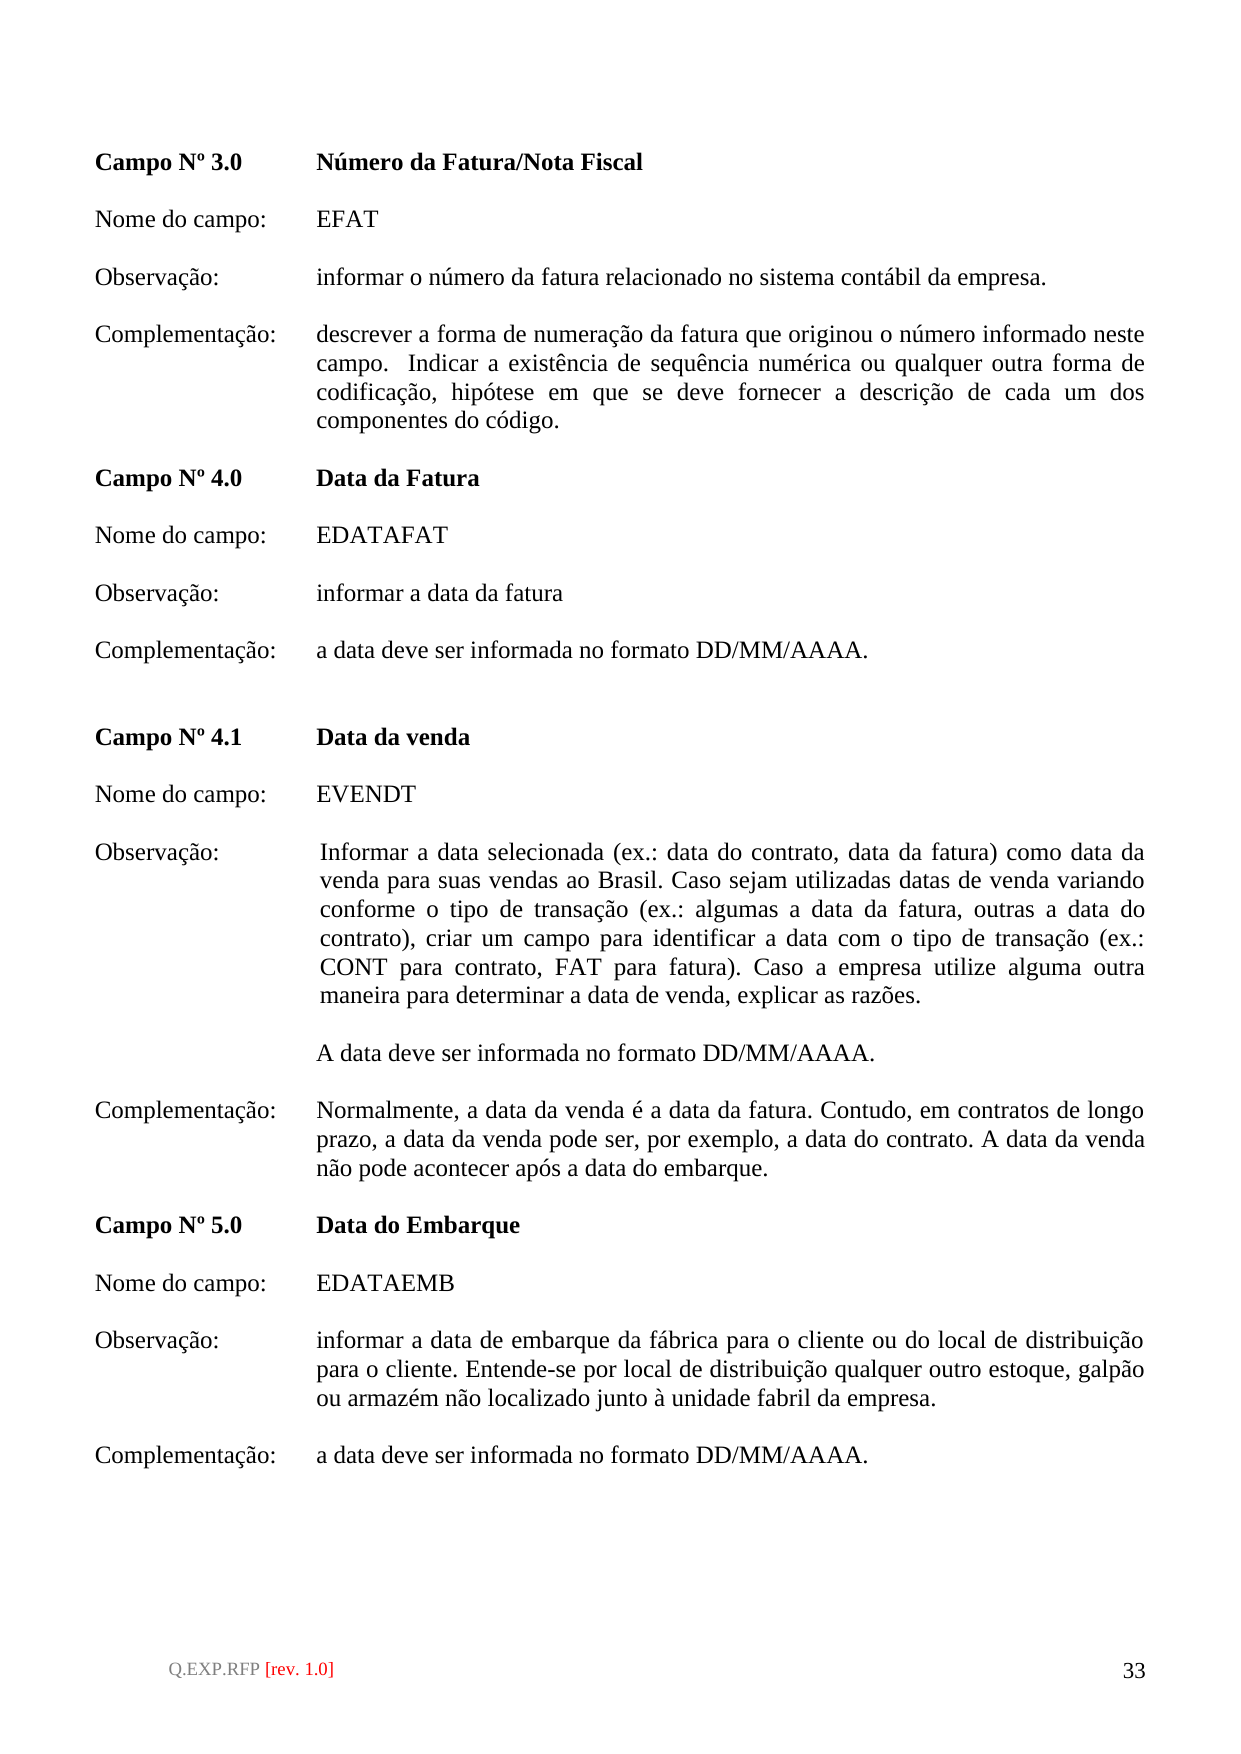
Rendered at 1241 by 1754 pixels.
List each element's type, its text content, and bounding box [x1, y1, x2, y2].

text Nome do campo: EDATAFAT [94, 521, 1146, 549]
text Campo Nº 3.0 Número da Fatura/Nota Fiscal [94, 147, 1146, 176]
text Campo Nº 4.0 Data da Fatura [94, 463, 1146, 492]
text Nome do campo: EVENDT [94, 779, 1146, 808]
text Complementação: descrever a forma de numeração da fatura que originou o número informado neste campo. Indicar a existência de sequência numérica ou qualquer outra forma de codificação, hipótese em que se deve fornecer a descrição de cada um dos componentes do código. [94, 319, 1146, 434]
text Complementação: a data deve ser informada no formato DD/MM/AAAA. [94, 636, 1146, 664]
text Complementação: Normalmente, a data da venda é a data da fatura. Contudo, em contratos de longo prazo, a data da venda pode ser, por exemplo, a data do contrato. A data da venda não pode acontecer após a data do embarque. [94, 1096, 1146, 1182]
text Nome do campo: EDATAEMB [94, 1268, 1146, 1297]
text A data deve ser informada no formato DD/MM/AAAA. [316, 1038, 1146, 1067]
list Observação: Informar a data selecionada (ex.: data do contrato, data da fatura) como data da venda para suas vendas ao Brasil. Caso sejam utilizadas datas de venda variando conforme o tipo de transação (ex.: algumas a data da fatura, outras a data do contrato), criar um campo para identificar a data com o tipo de transação (ex.: CONT para contrato, FAT para fatura). Caso a empresa utilize alguma outra maneira para determinar a data de venda, explicar as razões. [94, 837, 1146, 1009]
text Complementação: a data deve ser informada no formato DD/MM/AAAA. [94, 1441, 1146, 1469]
text Observação: informar o número da fatura relacionado no sistema contábil da empresa. [94, 262, 1146, 291]
text Observação: informar a data da fatura [94, 578, 1146, 607]
text Campo Nº 4.1 Data da venda [94, 722, 1146, 751]
text Nome do campo: EFAT [94, 204, 1146, 233]
text Observação: informar a data de embarque da fábrica para o cliente ou do local de distribuição para o cliente. Entende-se por local de distribuição qualquer outro estoque, galpão ou armazém não localizado junto à unidade fabril da empresa. [94, 1326, 1146, 1412]
text Campo Nº 5.0 Data do Embarque [94, 1211, 1146, 1239]
